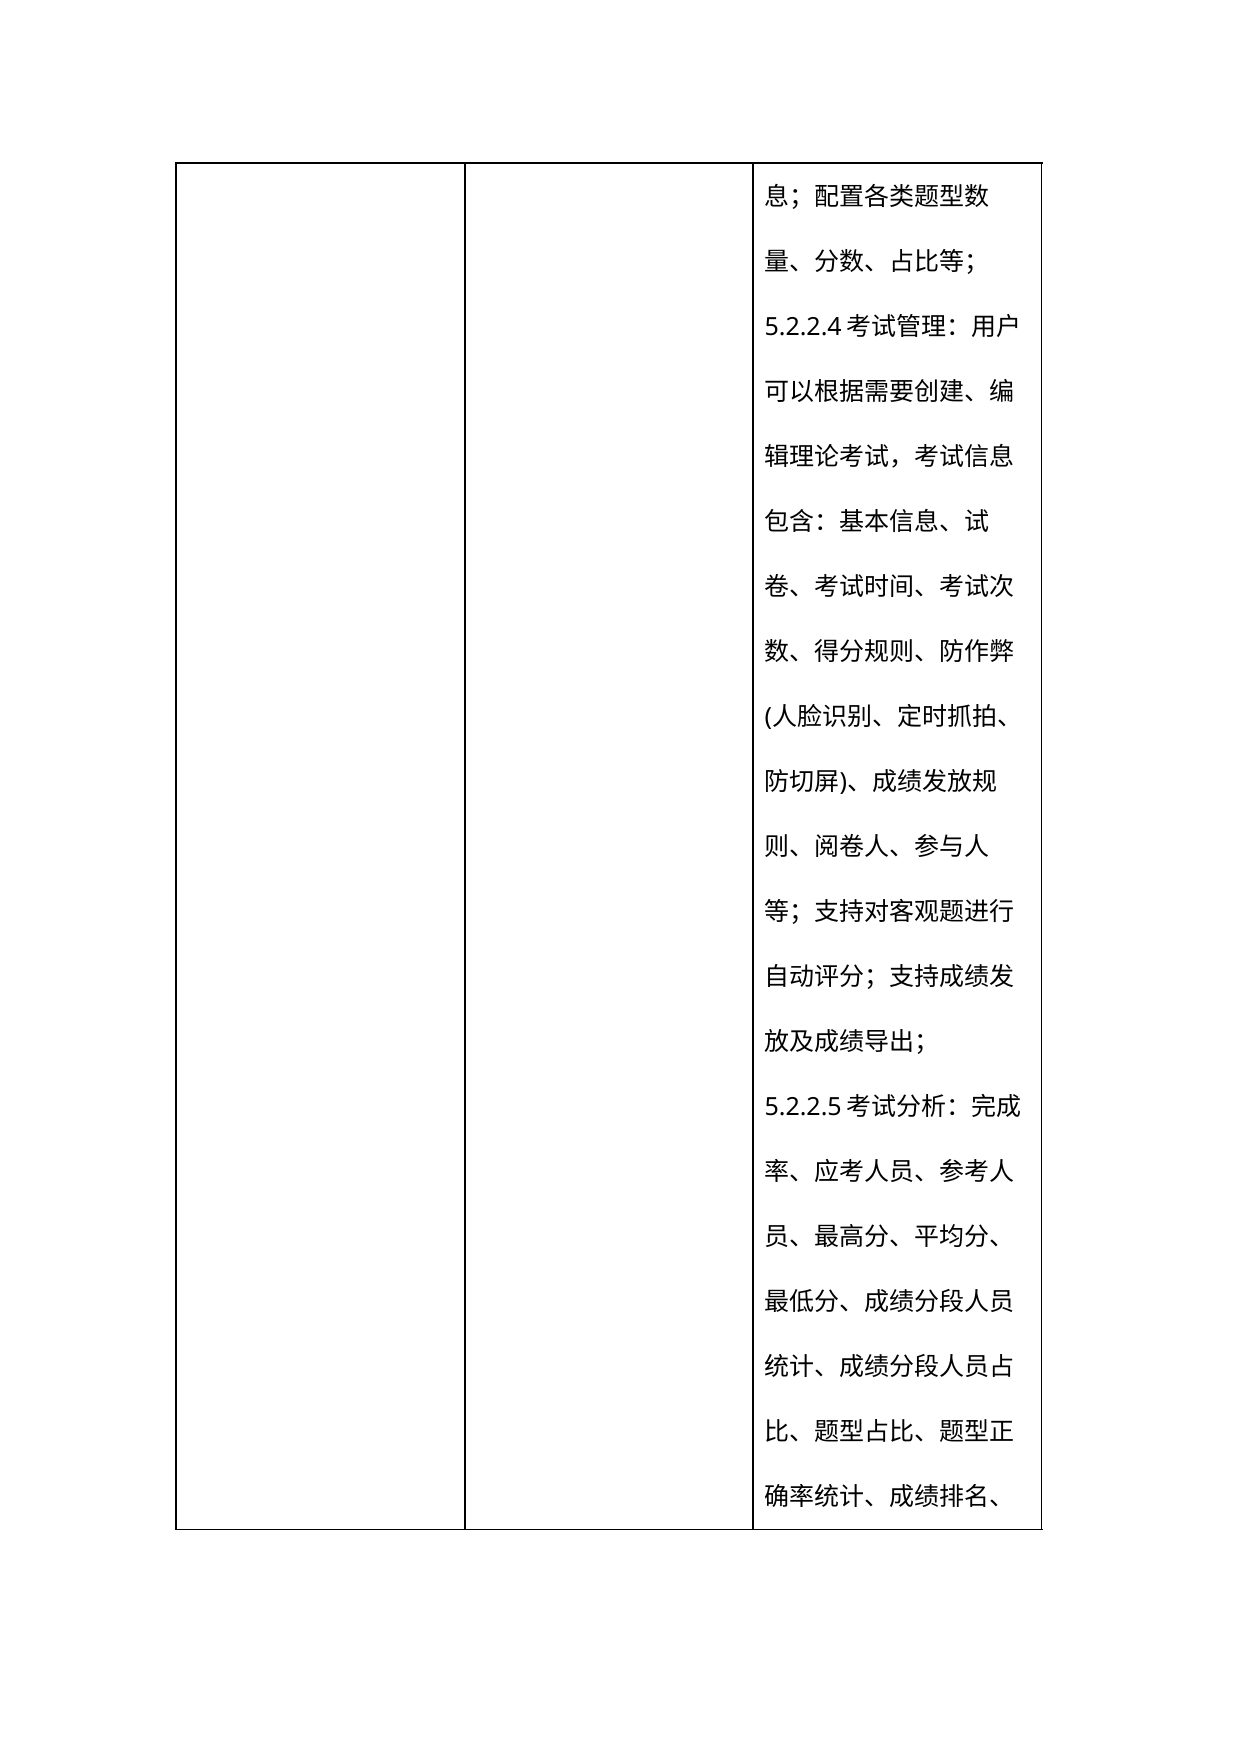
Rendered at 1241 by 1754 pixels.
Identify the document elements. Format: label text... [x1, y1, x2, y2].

table_cell [466, 164, 752, 1528]
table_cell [754, 164, 1041, 1528]
table_cell 1 [177, 164, 464, 1528]
